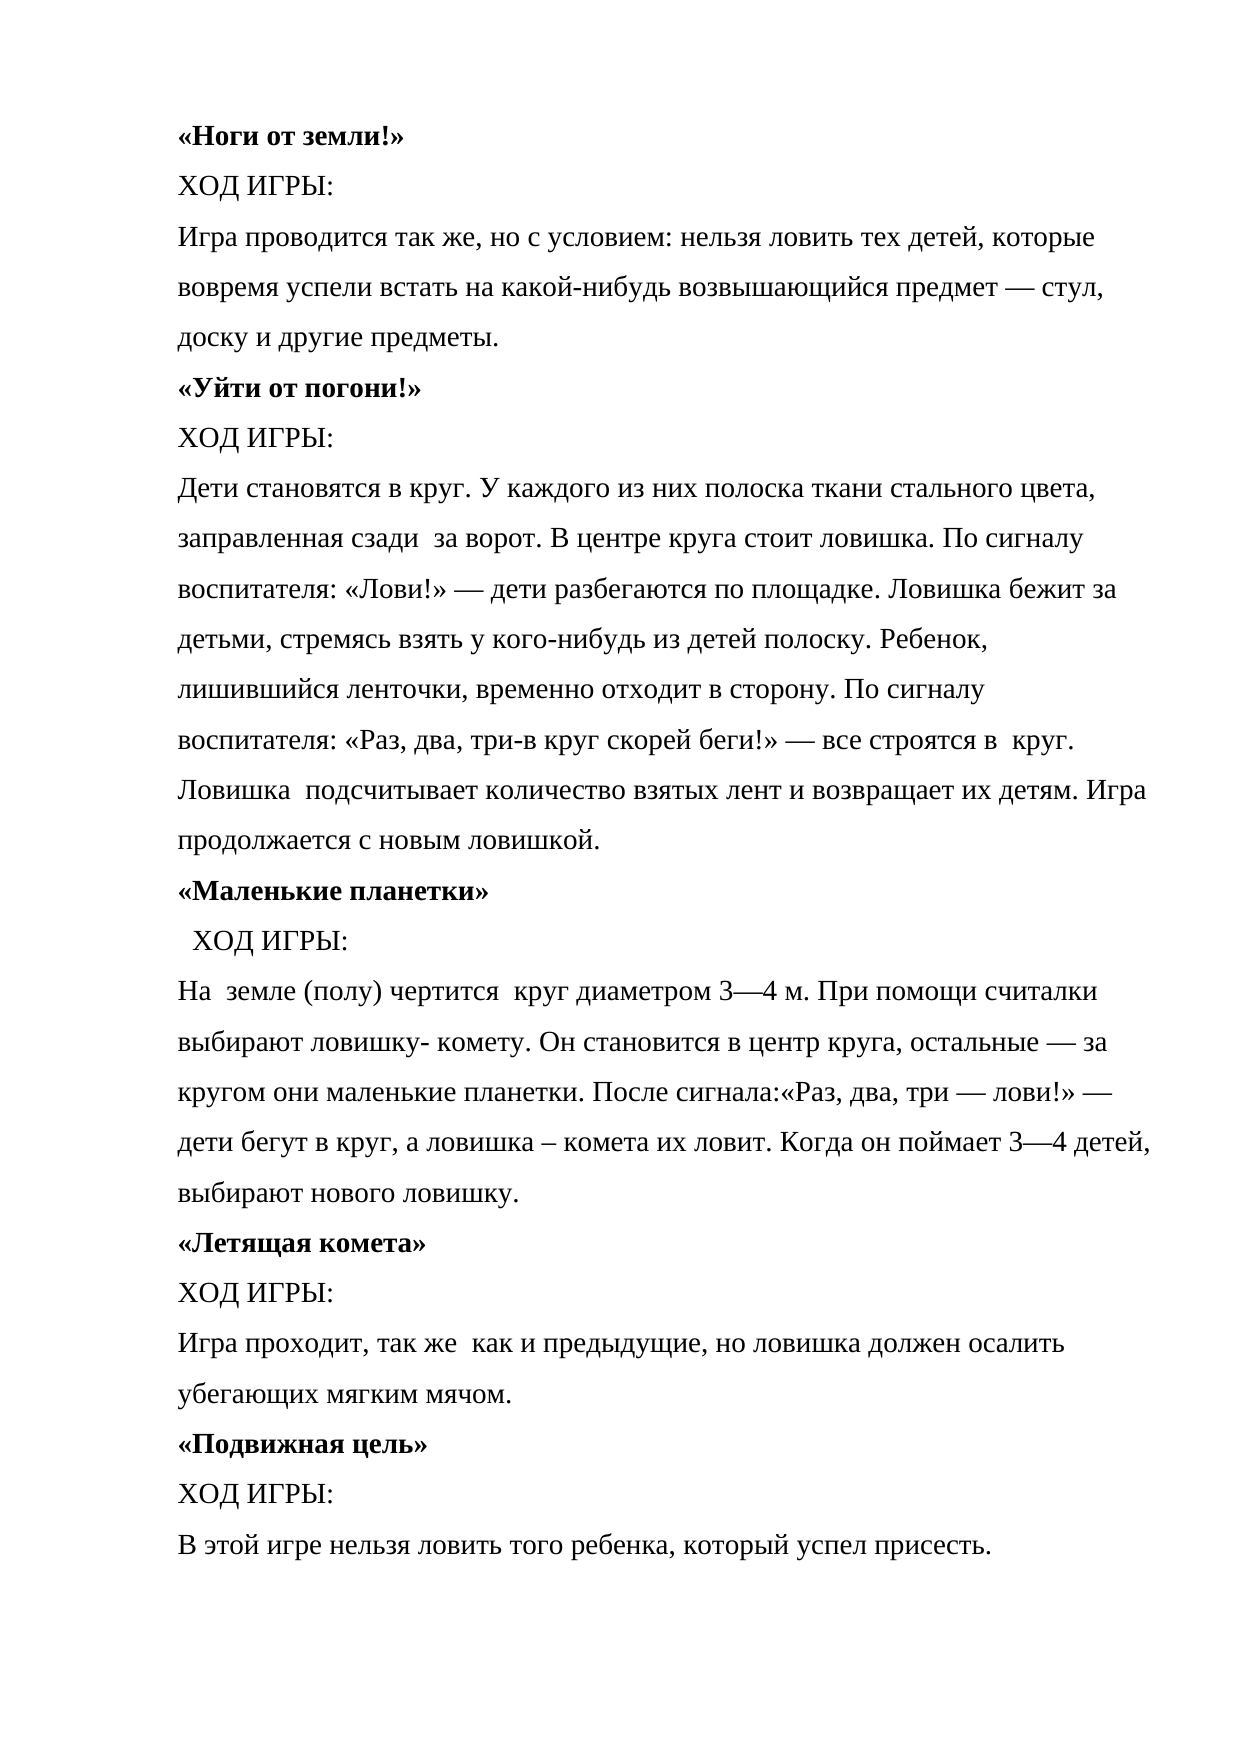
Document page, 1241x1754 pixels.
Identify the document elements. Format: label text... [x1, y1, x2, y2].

text «Уйти от погони!» [177, 370, 1152, 403]
text «Летящая комета» [177, 1225, 1152, 1258]
text «Маленькие планетки» [177, 873, 1152, 906]
text Дети становятся в круг. У каждого из них полоска ткани стального цвета, заправленная сзади за ворот. В центре круга стоит ловишка. По сигналу воспитателя: «Лови!» — дети разбегаются по площадке. Ловишка бежит за детьми, стремясь взять у кого-нибудь из детей полоску. Ребенок, лишившийся ленточки, временно отходит в сторону. По сигналу воспитателя: «Раз, два, три-в круг скорей беги!» — все строятся в круг. Ловишка подсчитывает количество взятых лент и возвращает их детям. Игра продолжается с новым ловишкой. [177, 470, 1152, 856]
text «Подвижная цель» [177, 1426, 1152, 1460]
text Игра проводится так же, но с условием: нельзя ловить тех детей, которые вовремя успели встать на какой-нибудь возвышающийся предмет — стул, доску и другие предметы. [177, 219, 1152, 353]
text В этой игре нельзя ловить того ребенка, который успел присесть. [177, 1527, 1152, 1560]
text Игра проходит, так же как и предыдущие, но ловишка должен осалить убегающих мягким мячом. [177, 1326, 1152, 1409]
text ХОД ИГРЫ: [177, 1275, 1152, 1309]
text ХОД ИГРЫ: [177, 1477, 1152, 1510]
text ХОД ИГРЫ: [177, 420, 1152, 453]
text ХОД ИГРЫ: [177, 168, 1152, 202]
text ХОД ИГРЫ: [177, 923, 1152, 957]
text На земле (полу) чертится круг диаметром 3—4 м. При помощи считалки выбирают ловишку- комету. Он становится в центр круга, остальные — за кругом они маленькие планетки. После сигнала:«Раз, два, три — лови!» — дети бегут в круг, а ловишка – комета их ловит. Когда он поймает 3—4 детей, выбирают нового ловишку. [177, 973, 1152, 1208]
text «Ноги от земли!» [177, 118, 1152, 152]
